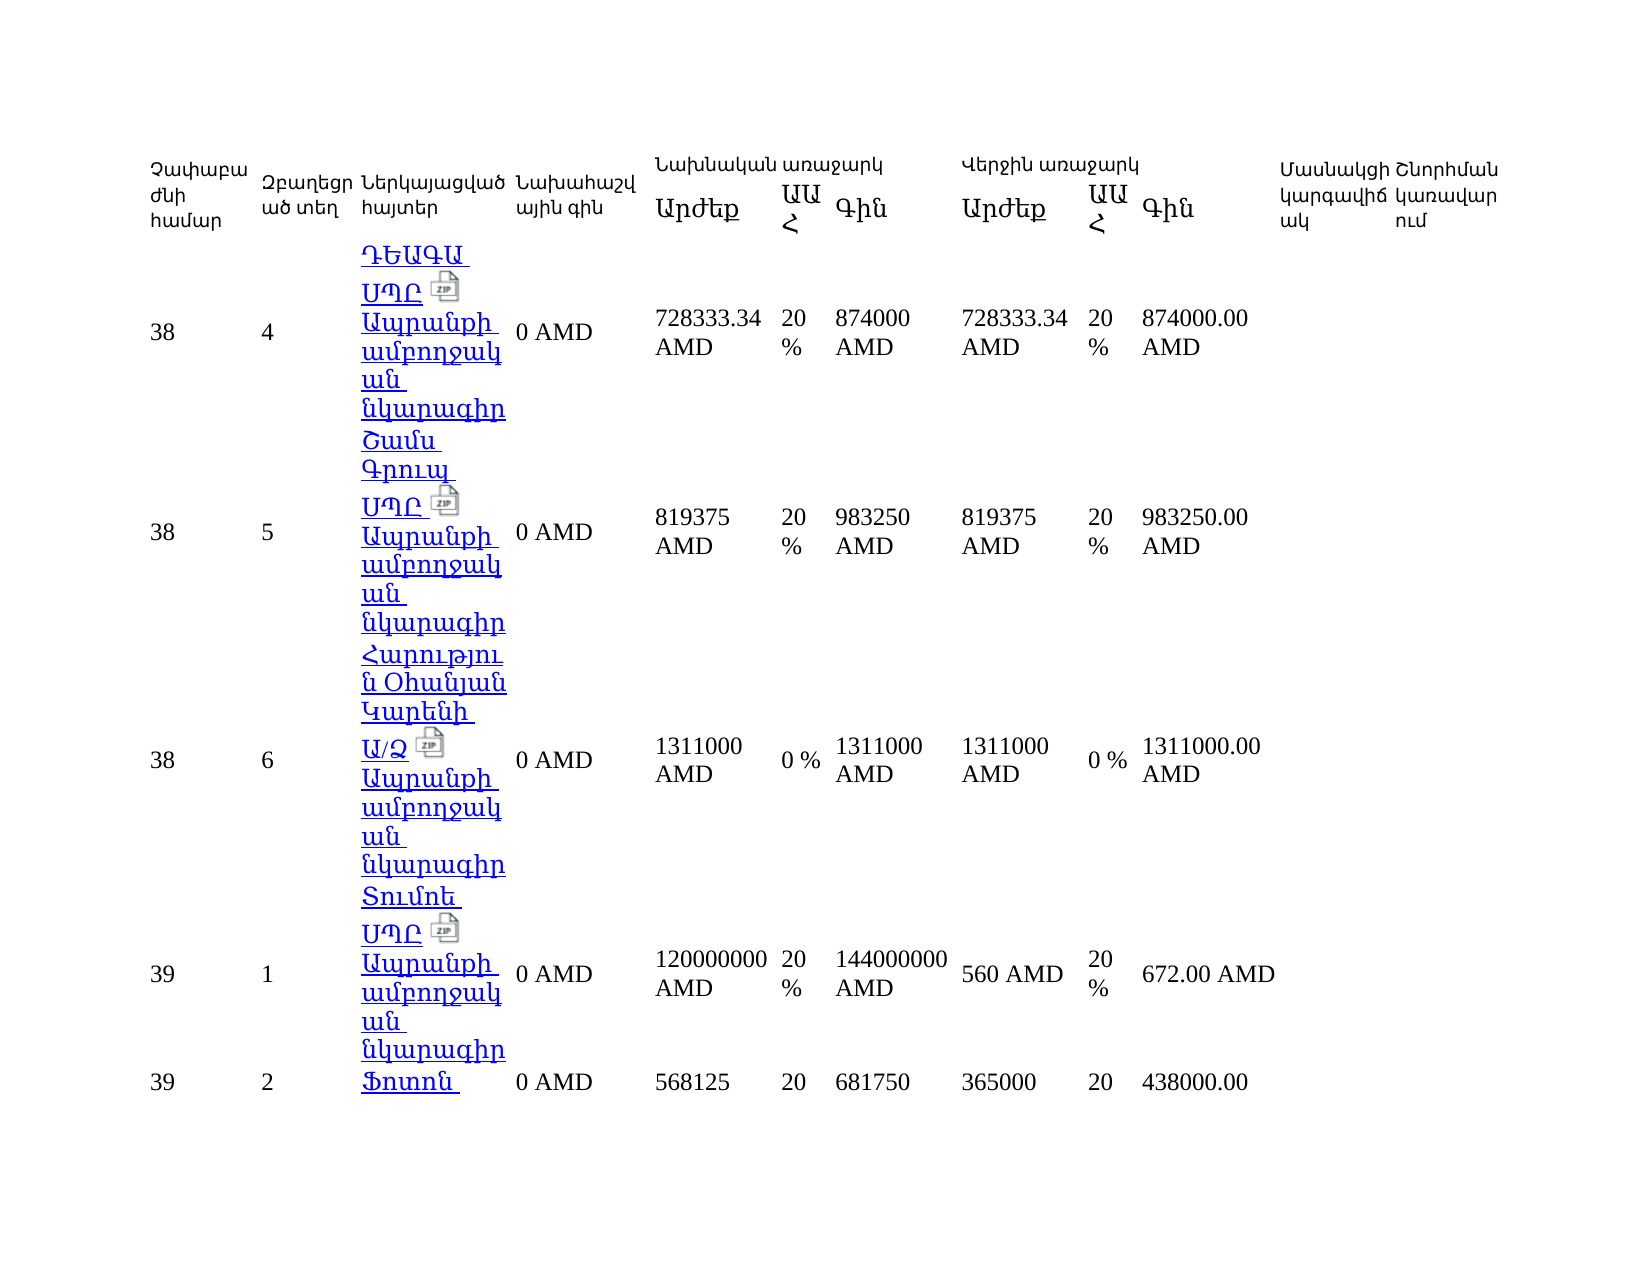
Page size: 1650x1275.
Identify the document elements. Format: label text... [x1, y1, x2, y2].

table_cell Արժեք [960, 179, 1086, 239]
picture [429, 483, 463, 517]
picture [429, 911, 463, 944]
table_cell Գին [834, 179, 960, 239]
table_header Զբաղեցրած տեղ [260, 150, 359, 239]
table_cell Արժեք [653, 179, 779, 239]
picture [414, 726, 448, 759]
table_header Մասնակցի կարգավիճակ [1278, 150, 1393, 239]
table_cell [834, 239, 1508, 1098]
table_header Չափաբաժնի համար [149, 150, 260, 239]
table_header Ներկայացված հայտեր [359, 150, 514, 239]
table_cell Գին [1140, 179, 1278, 239]
table_header Նախահաշվային գին [514, 150, 653, 239]
table_header Նախնական առաջարկ [653, 150, 960, 179]
table_header Վերջին առաջարկ [960, 150, 1278, 179]
table_header Շնորհման կառավարում [1393, 150, 1508, 239]
table_cell ԱԱՀ [1086, 179, 1140, 239]
table_cell ԱԱՀ [779, 179, 833, 239]
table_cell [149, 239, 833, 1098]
picture [429, 269, 463, 303]
